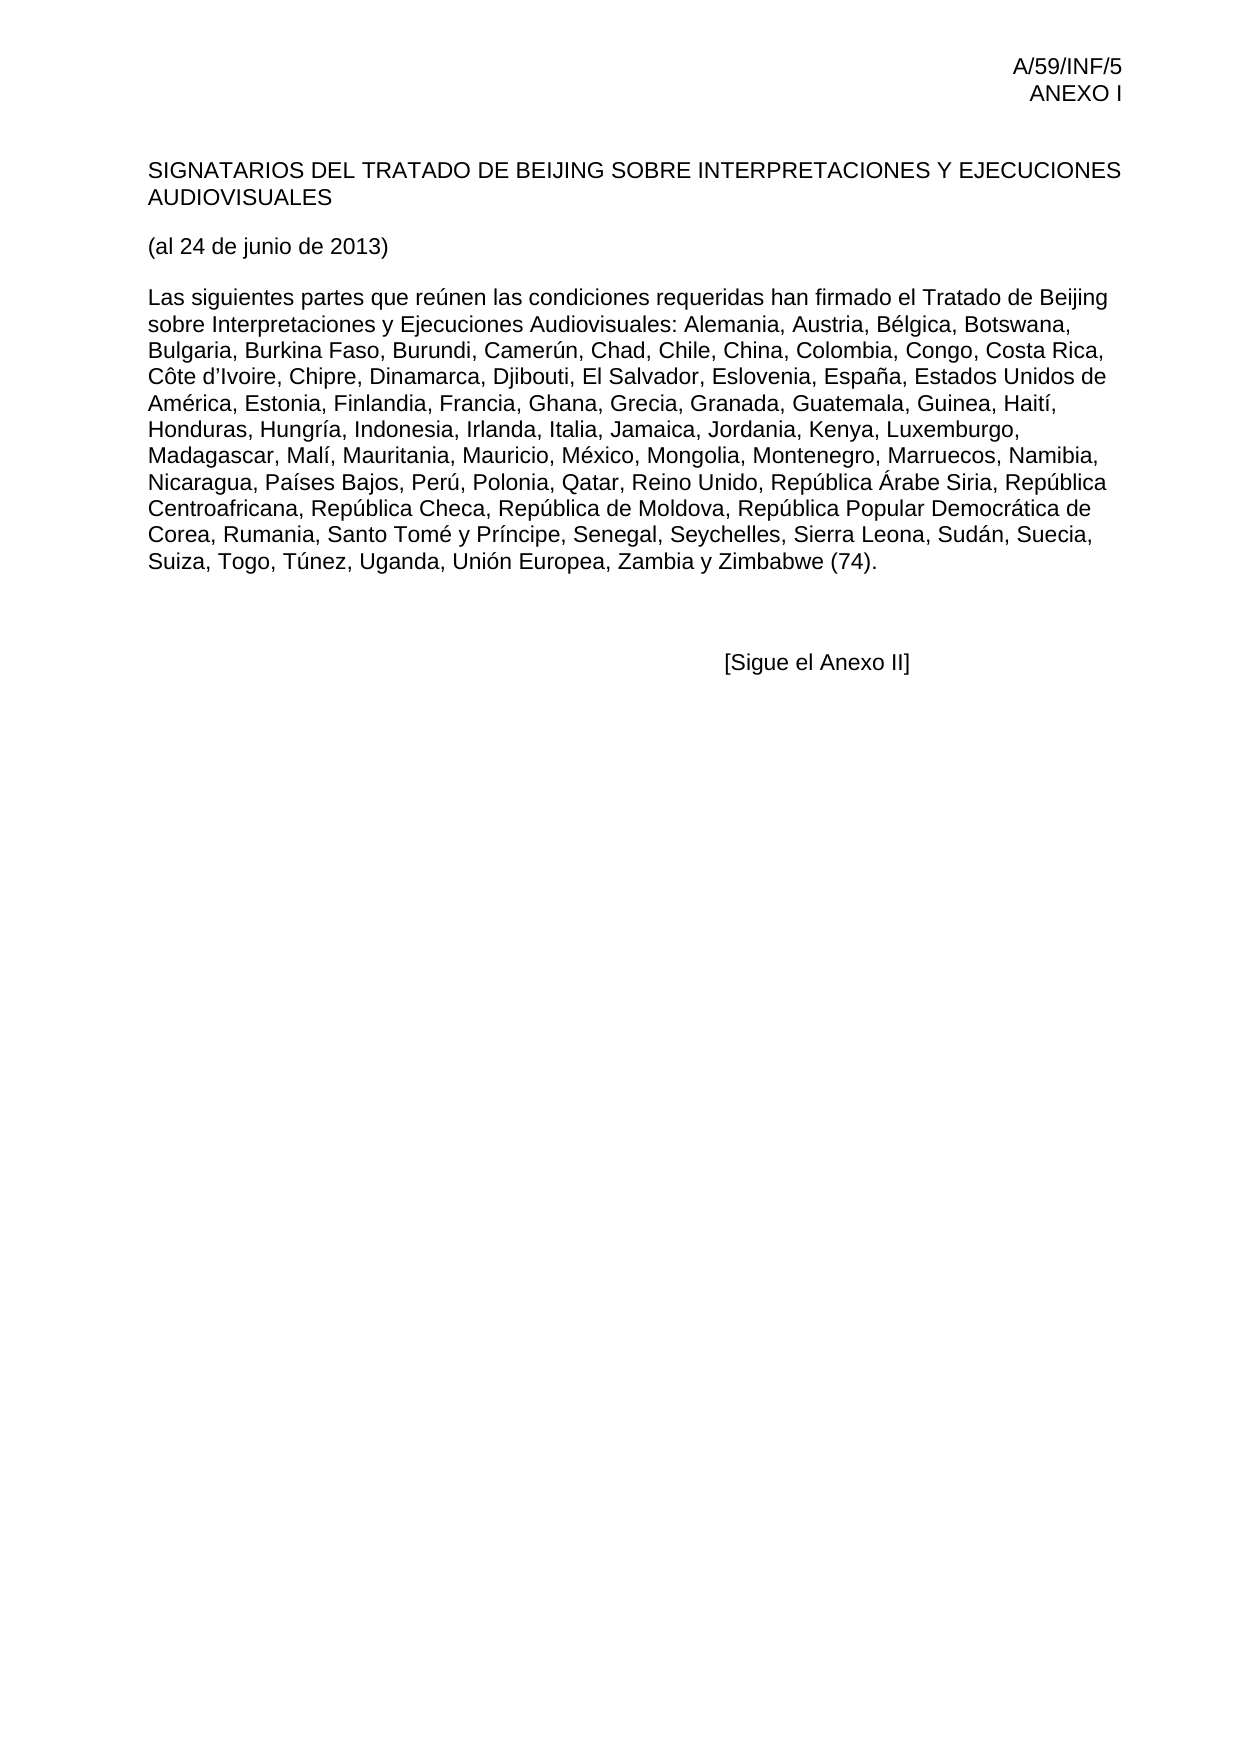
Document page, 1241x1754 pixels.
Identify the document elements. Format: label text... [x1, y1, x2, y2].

text Las siguientes partes que reúnen las condiciones requeridas han firmado el Tratado de Beijing sobre Interpretaciones y Ejecuciones Audiovisuales: Alemania, Austria, Bélgica, Botswana, Bulgaria, Burkina Faso, Burundi, Camerún, Chad, Chile, China, Colombia, Congo, Costa Rica, Côte d’Ivoire, Chipre, Dinamarca, Djibouti, El Salvador, Eslovenia, España, Estados Unidos de América, Estonia, Finlandia, Francia, Ghana, Grecia, Granada, Guatemala, Guinea, Haití, Honduras, Hungría, Indonesia, Irlanda, Italia, Jamaica, Jordania, Kenya, Luxemburgo, Madagascar, Malí, Mauritania, Mauricio, México, Mongolia, Montenegro, Marruecos, Namibia, Nicaragua, Países Bajos, Perú, Polonia, Qatar, Reino Unido, República Árabe Siria, República Centroafricana, República Checa, República de Moldova, República Popular Democrática de Corea, Rumania, Santo Tomé y Príncipe, Senegal, Seychelles, Sierra Leona, Sudán, Suecia, Suiza, Togo, Túnez, Uganda, Unión Europea, Zambia y Zimbabwe (74). [148, 284, 1122, 574]
subtitle SIGNATARIOS DEL TRATADO DE BEIJING SOBRE INTERPRETACIONES Y EJECUCIONES AUDIOVISUALES [148, 157, 1122, 210]
text (al 24 de junio de 2013) [148, 233, 1122, 259]
text [Sigue el Anexo II] [724, 649, 1122, 675]
